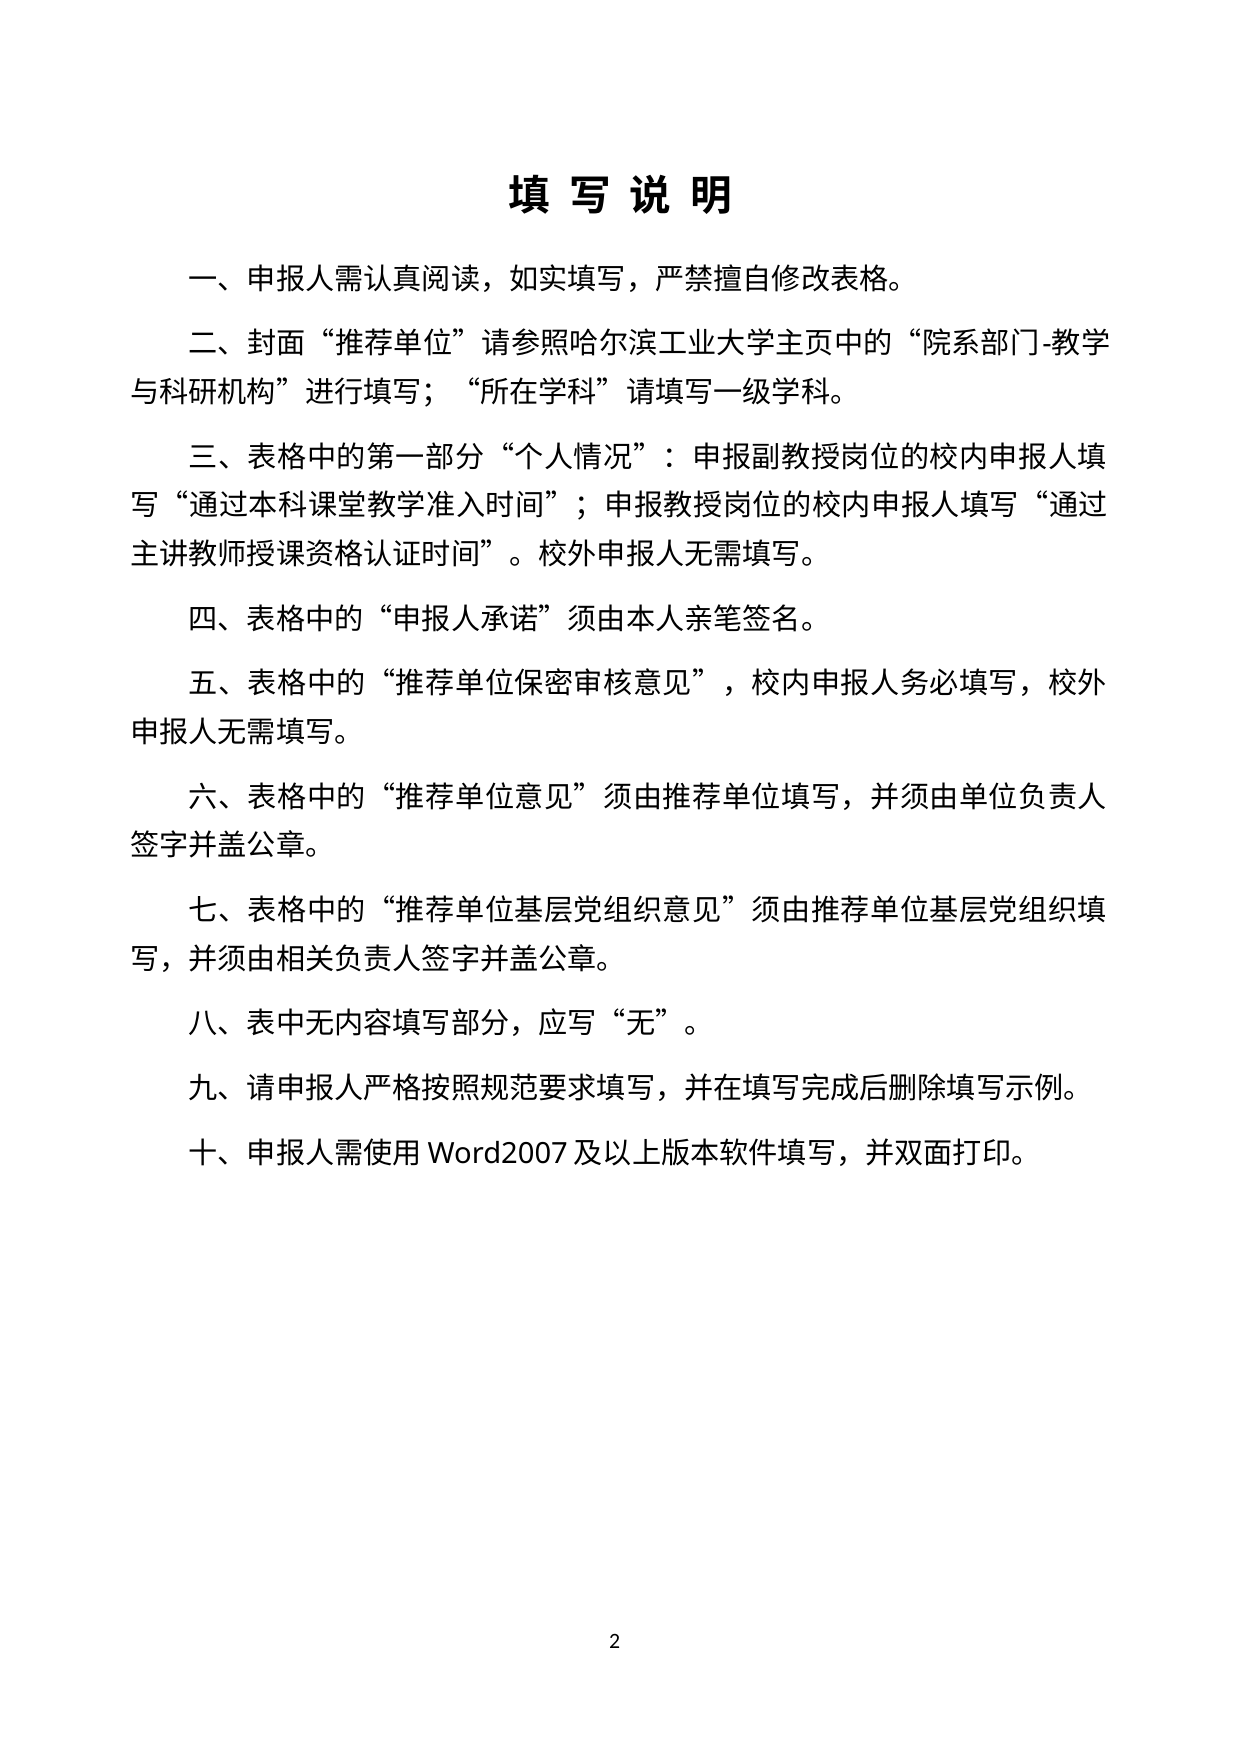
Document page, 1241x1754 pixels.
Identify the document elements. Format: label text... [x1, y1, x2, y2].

text 四、表格中的“申报人承诺”须由本人亲笔签名。 [130, 595, 1110, 638]
text 填 写 说 明 [130, 162, 1110, 223]
text 十、申报人需使用Word2007及以上版本软件填写，并双面打印。 [130, 1130, 1110, 1172]
text 九、请申报人严格按照规范要求填写，并在填写完成后删除填写示例。 [130, 1065, 1110, 1107]
text 七、表格中的“推荐单位基层党组织意见”须由推荐单位基层党组织填写，并须由相关负责人签字并盖公章。 [130, 887, 1110, 978]
text 一、申报人需认真阅读，如实填写，严禁擅自修改表格。 [130, 255, 1110, 297]
text 八、表中无内容填写部分，应写“无”。 [130, 1000, 1110, 1042]
text 三、表格中的第一部分“个人情况”：申报副教授岗位的校内申报人填写“通过本科课堂教学准入时间”；申报教授岗位的校内申报人填写“通过主讲教师授课资格认证时间”。校外申报人无需填写。 [130, 433, 1110, 573]
text 六、表格中的“推荐单位意见”须由推荐单位填写，并须由单位负责人签字并盖公章。 [130, 773, 1110, 864]
text 五、表格中的“推荐单位保密审核意见”，校内申报人务必填写，校外申报人无需填写。 [130, 660, 1110, 751]
text 二、封面“推荐单位”请参照哈尔滨工业大学主页中的“院系部门-教学与科研机构”进行填写；“所在学科”请填写一级学科。 [130, 320, 1110, 411]
